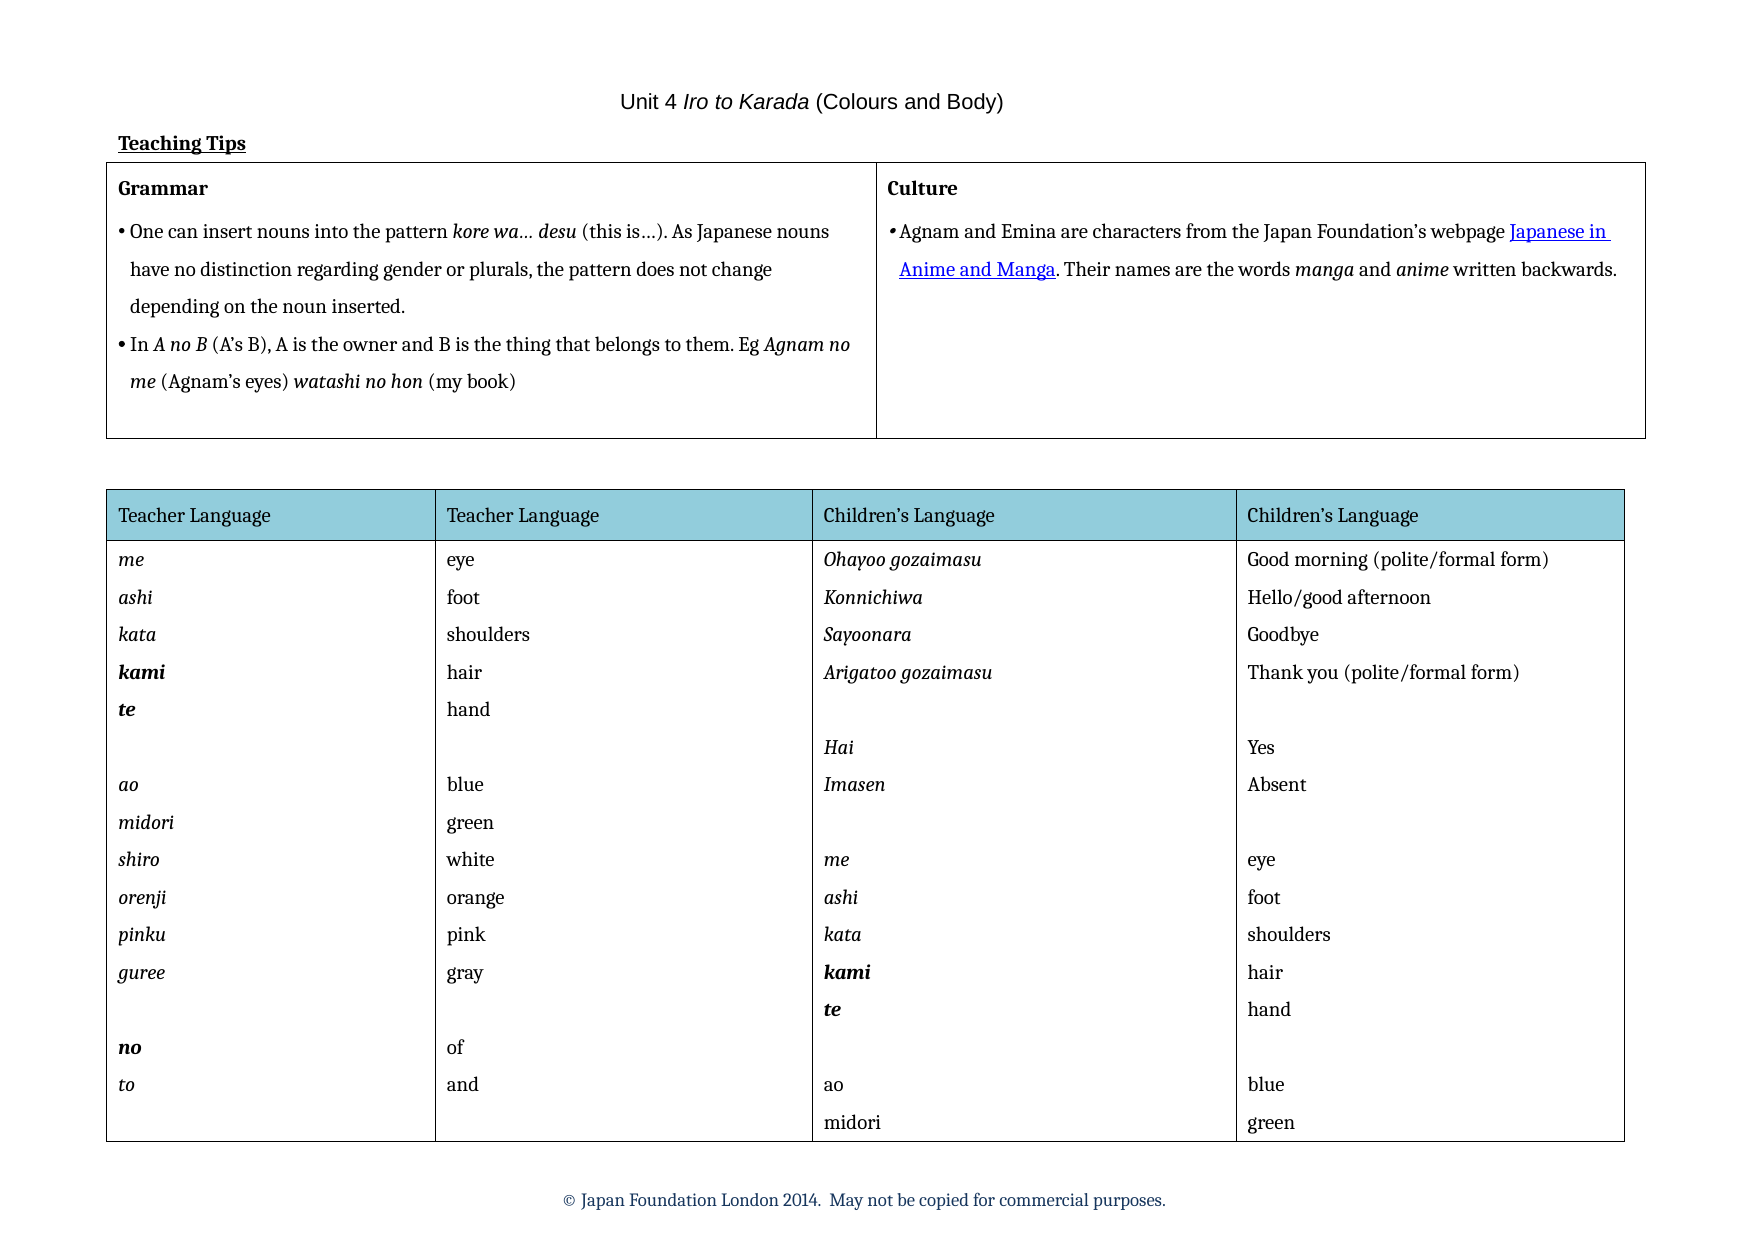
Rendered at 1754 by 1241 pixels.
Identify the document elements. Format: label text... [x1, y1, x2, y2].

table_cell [813, 541, 1236, 1141]
table_header Grammar One can insert nouns into the pattern kore wa… desu (this is…). As Japanese nouns have no distinction regarding gender or plurals, the pattern does not change depending on the noun inserted. In A no B (A’s B), A is the owner and B is the thing that belongs to them. Eg Agnam no me (Agnam’s eyes) watashi no hon (my book) [107, 163, 876, 438]
table_header Children’s Language [813, 490, 1236, 540]
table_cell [1237, 541, 1624, 1141]
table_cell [436, 541, 812, 1141]
table_header Culture Agnam and Emina are characters from the Japan Foundation’s webpage Japanese in Anime and Manga. Their names are the words manga and anime written backwards. [877, 163, 1645, 438]
table_header Teacher Language [436, 490, 812, 540]
table_header Teacher Language [107, 490, 435, 540]
table_header Children’s Language [1237, 490, 1624, 540]
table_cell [107, 541, 435, 1141]
text Teaching Tips [118, 124, 1636, 162]
